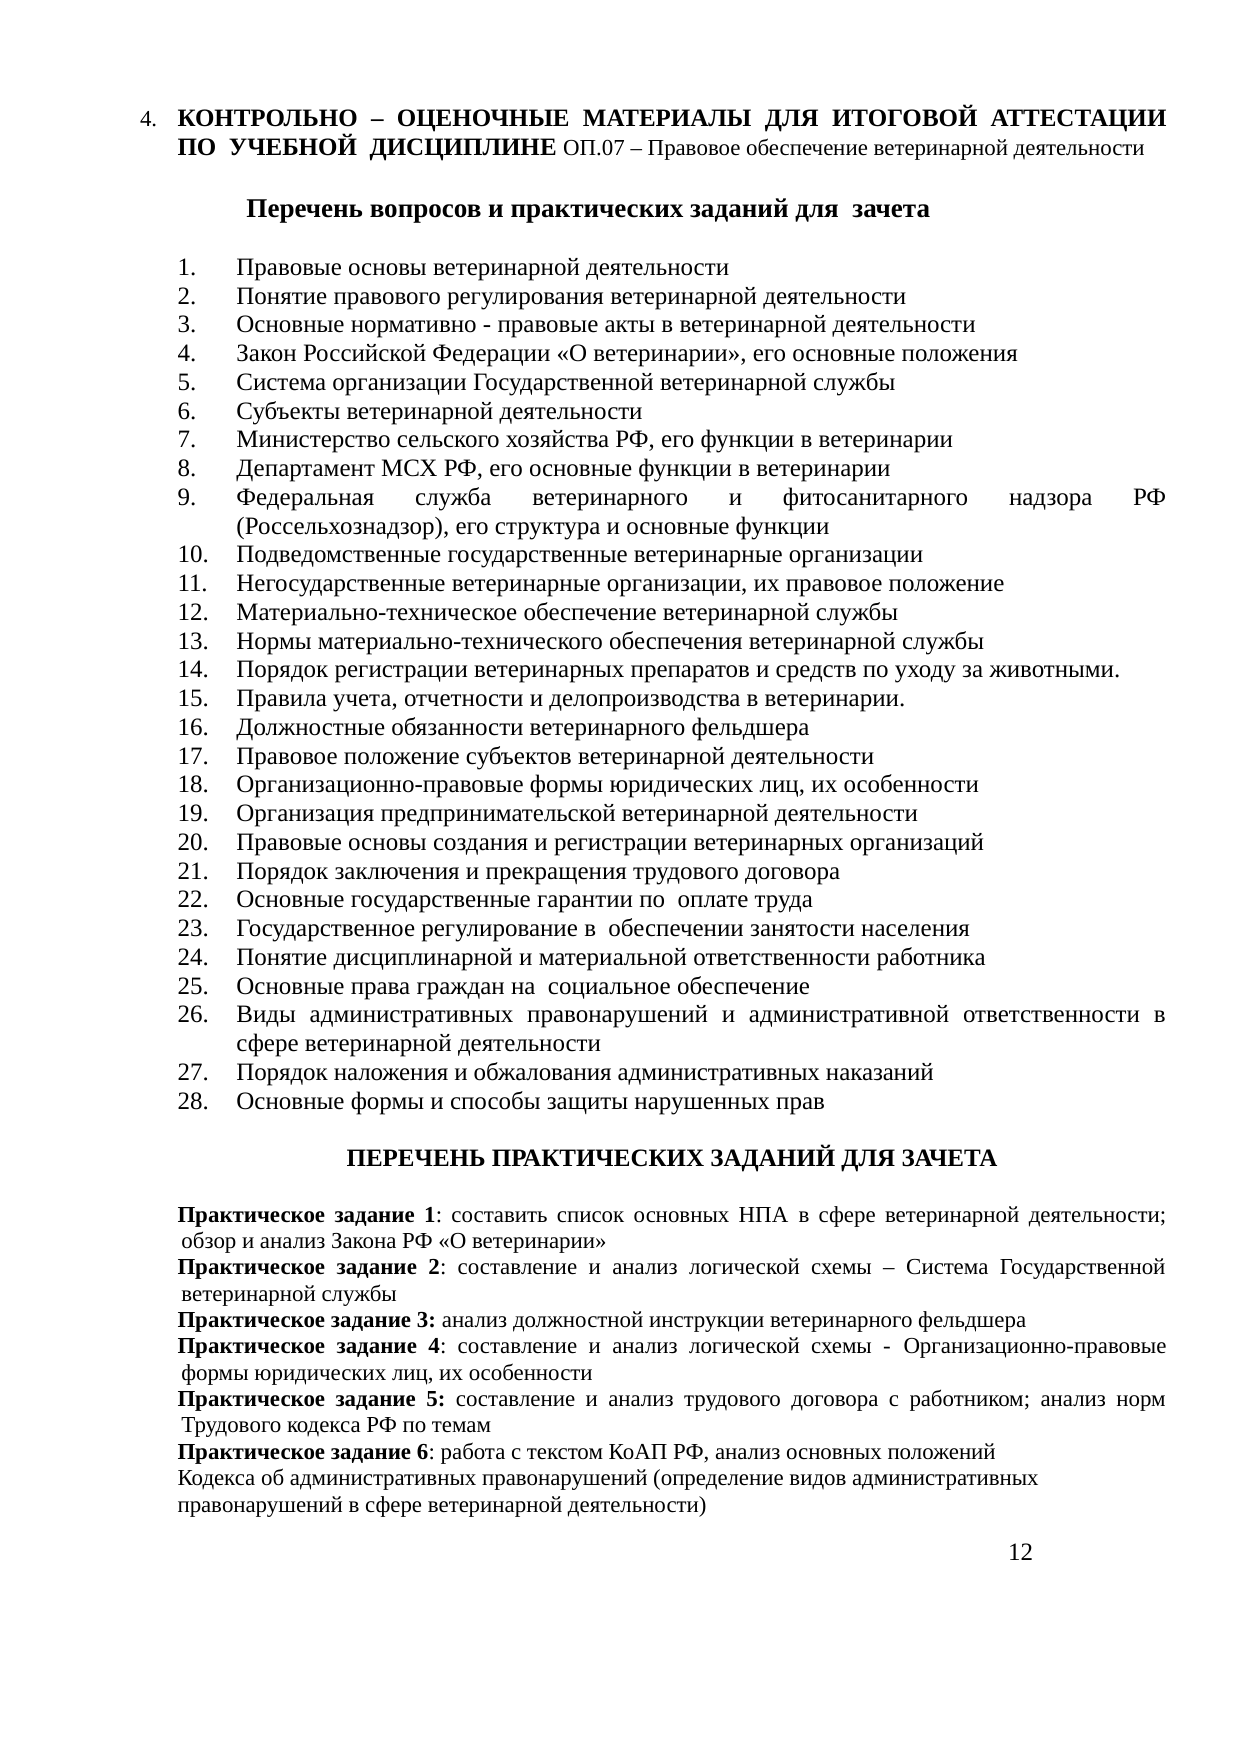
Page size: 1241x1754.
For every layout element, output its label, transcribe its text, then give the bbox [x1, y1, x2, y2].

list Порядок наложения и обжалования административных наказаний [177, 1057, 1167, 1086]
list Система организации Государственной ветеринарной службы [177, 367, 1167, 396]
text Практическое задание 3: анализ должностной инструкции ветеринарного фельдшера [177, 1306, 1167, 1332]
text Практическое задание 2: составление и анализ логической схемы – Система Государственной ветеринарной службы [177, 1253, 1167, 1306]
list Закон Российской Федерации «О ветеринарии», его основные положения [177, 338, 1167, 367]
list Негосударственные ветеринарные организации, их правовое положение [177, 568, 1167, 597]
list Контрольно – оценочные материалы для итоговой аттестации по учебной дисциплине ОП.07 – Правовое обеспечение ветеринарной деятельности [140, 103, 1167, 161]
list Должностные обязанности ветеринарного фельдшера [177, 712, 1167, 741]
list Основные формы и способы защиты нарушенных прав [177, 1086, 1167, 1114]
list Порядок заключения и прекращения трудового договора [177, 856, 1167, 884]
text Кодекса об административных правонарушений (определение видов административных [177, 1464, 1240, 1491]
list Организационно-правовые формы юридических лиц, их особенности [177, 769, 1167, 798]
list Правовые основы создания и регистрации ветеринарных организаций [177, 827, 1167, 856]
list Основные нормативно - правовые акты в ветеринарной деятельности [177, 309, 1167, 338]
list Нормы материально-технического обеспечения ветеринарной службы [177, 626, 1167, 654]
list Правовое положение субъектов ветеринарной деятельности [177, 741, 1167, 769]
list Основные государственные гарантии по оплате труда [177, 884, 1167, 913]
text Практическое задание 4: составление и анализ логической схемы - Организационно-правовые формы юридических лиц, их особенности [177, 1332, 1167, 1385]
list Понятие дисциплинарной и материальной ответственности работника [177, 942, 1167, 971]
list Порядок регистрации ветеринарных препаратов и средств по уходу за животными. [177, 654, 1167, 683]
list Департамент МСХ РФ, его основные функции в ветеринарии [177, 453, 1167, 482]
text Практическое задание 1: составить список основных НПА в сфере ветеринарной деятельности; обзор и анализ Закона РФ «О ветеринарии» [177, 1201, 1167, 1253]
list Материально-техническое обеспечение ветеринарной службы [177, 597, 1167, 626]
list Правовые основы ветеринарной деятельности [177, 252, 1167, 281]
text ПЕРЕЧЕНЬ ПРАКТИЧЕСКИХ ЗАДАНИЙ ДЛЯ ЗАЧЕТА [177, 1143, 1167, 1172]
list Организация предпринимательской ветеринарной деятельности [177, 798, 1167, 827]
text Практическое задание 6: работа с текстом КоАП РФ, анализ основных положений [177, 1438, 1240, 1464]
list Субъекты ветеринарной деятельности [177, 396, 1167, 424]
text правонарушений в сфере ветеринарной деятельности) [177, 1491, 1240, 1517]
list Федеральная служба ветеринарного и фитосанитарного надзора РФ (Россельхознадзор), его структура и основные функции [177, 482, 1167, 539]
list Правила учета, отчетности и делопроизводства в ветеринарии. [177, 683, 1167, 712]
list Основные права граждан на социальное обеспечение [177, 971, 1167, 999]
list Перечень вопросов и практических заданий для зачета [177, 192, 1167, 223]
text Практическое задание 5: составление и анализ трудового договора с работником; анализ норм Трудового кодекса РФ по темам [177, 1385, 1167, 1438]
list Понятие правового регулирования ветеринарной деятельности [177, 281, 1167, 309]
list Подведомственные государственные ветеринарные организации [177, 539, 1167, 568]
list Виды административных правонарушений и административной ответственности в сфере ветеринарной деятельности [177, 999, 1167, 1057]
list Государственное регулирование в обеспечении занятости населения [177, 913, 1167, 942]
list Министерство сельского хозяйства РФ, его функции в ветеринарии [177, 424, 1167, 453]
